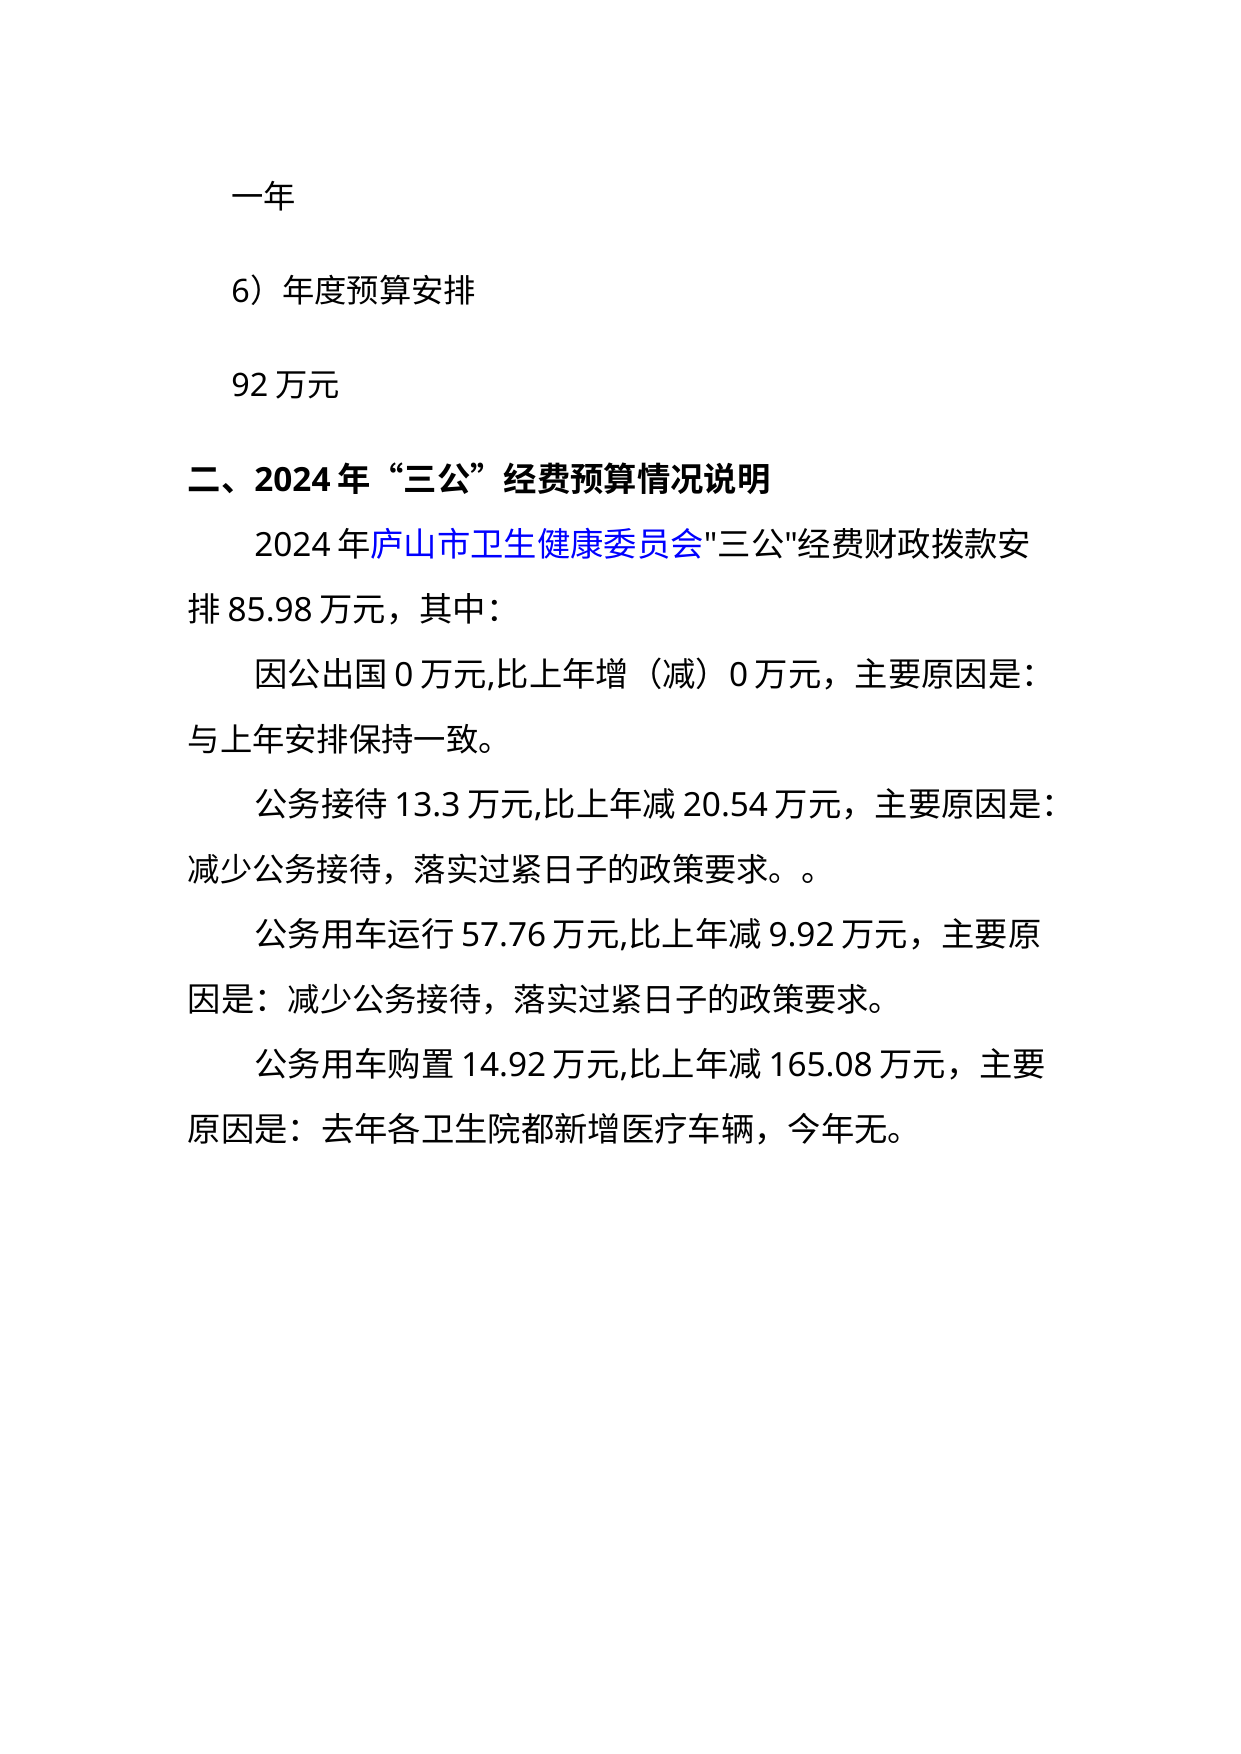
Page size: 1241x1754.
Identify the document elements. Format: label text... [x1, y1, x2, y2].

text 92万元 [187, 350, 1053, 415]
text 一年 [187, 162, 1053, 227]
text 公务用车运行57.76万元,比上年减9.92万元，主要原因是：减少公务接待，落实过紧日子的政策要求。 [187, 899, 1053, 1029]
text 因公出国0万元,比上年增（减）0万元，主要原因是：与上年安排保持一致。 [187, 639, 1053, 769]
text 公务接待13.3万元,比上年减20.54万元，主要原因是：减少公务接待，落实过紧日子的政策要求。。 [187, 769, 1053, 899]
text 公务用车购置14.92万元,比上年减165.08万元，主要原因是：去年各卫生院都新增医疗车辆，今年无。 [187, 1029, 1053, 1159]
text 6）年度预算安排 [187, 256, 1053, 321]
text 2024年庐山市卫生健康委员会"三公"经费财政拨款安排85.98万元，其中： [187, 509, 1053, 639]
text 二、2024年“三公”经费预算情况说明 [187, 444, 1053, 509]
